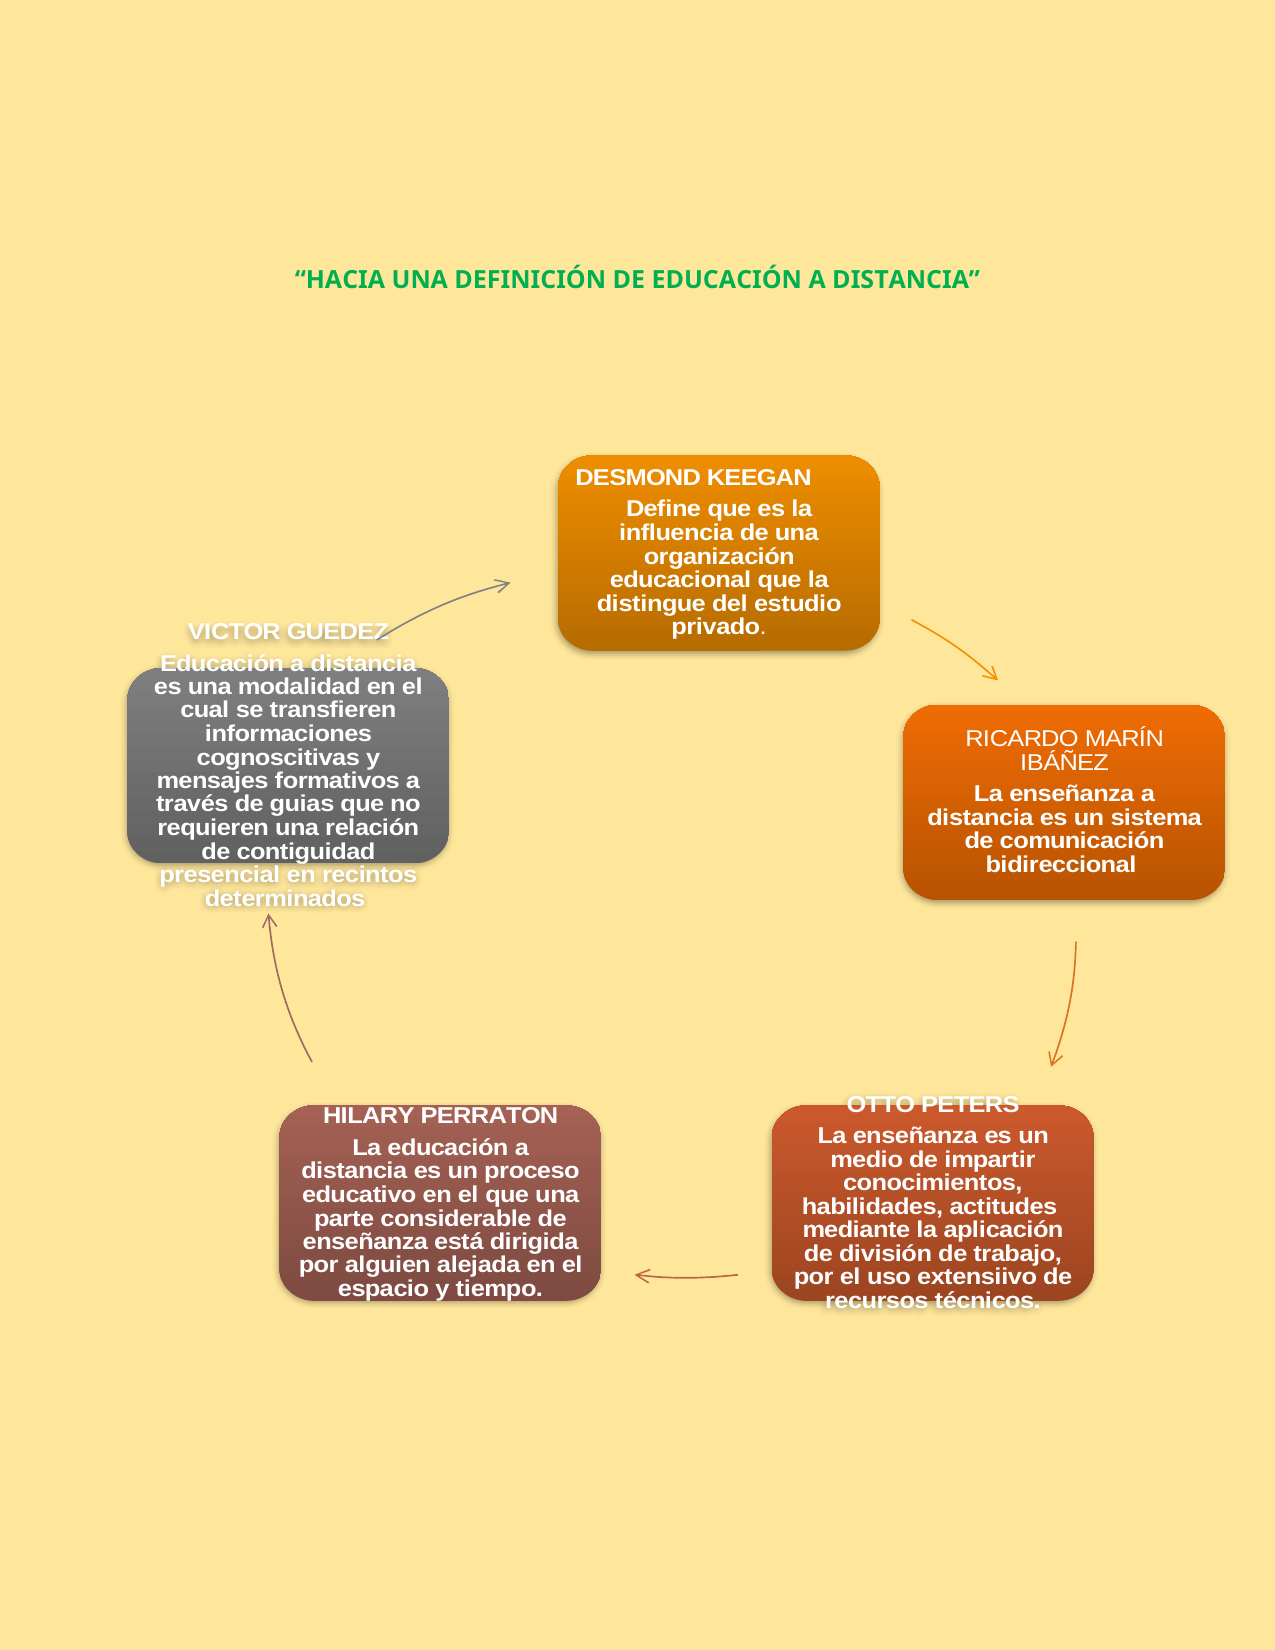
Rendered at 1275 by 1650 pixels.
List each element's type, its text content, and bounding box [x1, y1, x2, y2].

text “HACIA UNA DEFINICIÓN DE EDUCACIÓN A DISTANCIA” [177, 261, 1098, 295]
